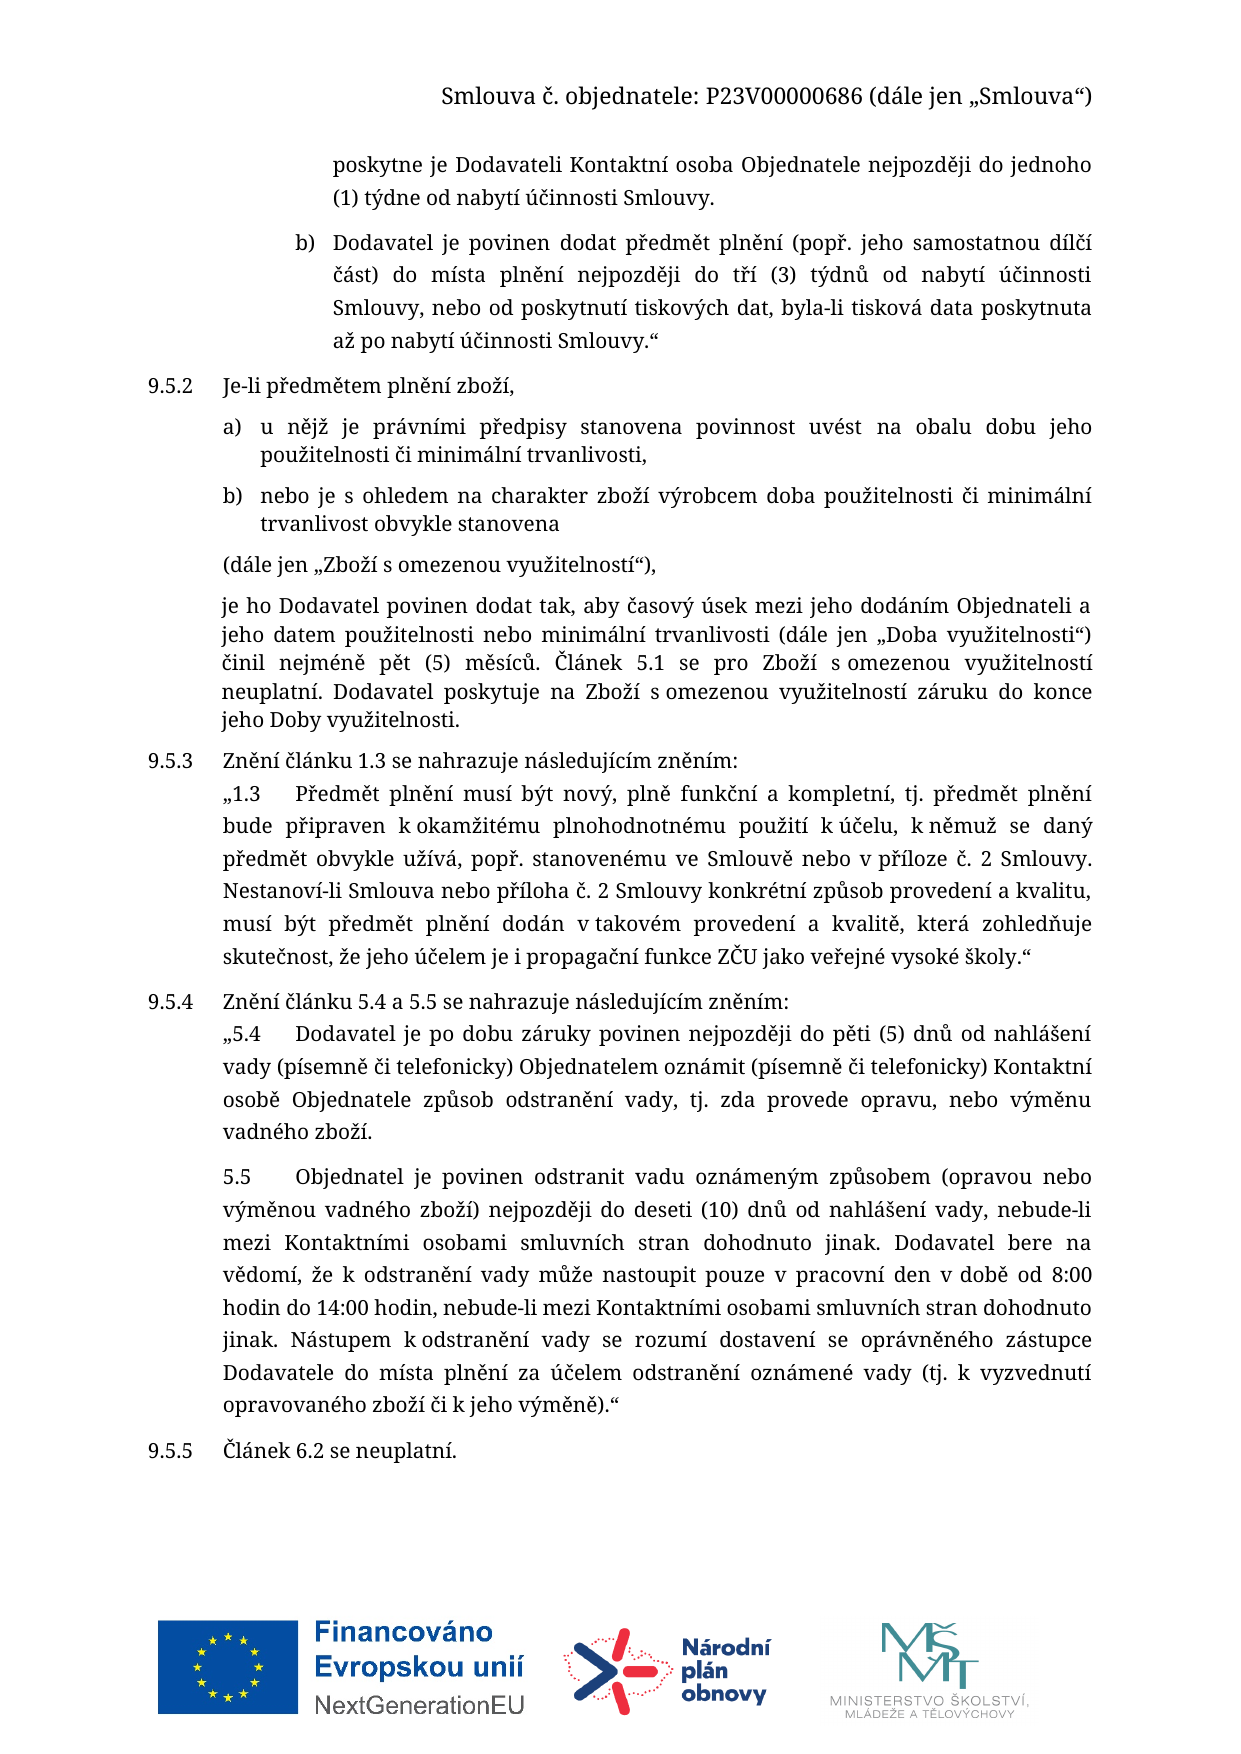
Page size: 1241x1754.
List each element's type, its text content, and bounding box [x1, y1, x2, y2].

list Článek 6.2 se neuplatní. [148, 1436, 1093, 1464]
list „5.4 Dodavatel je po dobu záruky povinen nejpozději do pěti (5) dnů od nahlášení vady (písemně či telefonicky) Objednatelem oznámit (písemně či telefonicky) Kontaktní osobě Objednatele způsob odstranění vady, tj. zda provede opravu, nebo výměnu vadného zboží. [223, 1019, 1093, 1146]
list Znění článku 5.4 a 5.5 se nahrazuje následujícím zněním: [148, 987, 1093, 1015]
list Znění článku 1.3 se nahrazuje následujícím zněním: [148, 746, 1093, 774]
list „1.3 Předmět plnění musí být nový, plně funkční a kompletní, tj. předmět plnění bude připraven k okamžitému plnohodnotnému použití k účelu, k němuž se daný předmět obvykle užívá, popř. stanovenému ve Smlouvě nebo v příloze č. 2 Smlouvy. Nestanoví-li Smlouva nebo příloha č. 2 Smlouvy konkrétní způsob provedení a kvalitu, musí být předmět plnění dodán v takovém provedení a kvalitě, která zohledňuje skutečnost, že jeho účelem je i propagační funkce ZČU jako veřejné vysoké školy.“ [223, 779, 1093, 970]
text je ho Dodavatel povinen dodat tak, aby časový úsek mezi jeho dodáním Objednateli a jeho datem použitelnosti nebo minimální trvanlivosti (dále jen „Doba využitelnosti“) činil nejméně pět (5) měsíců. Článek 5.1 se pro Zboží s omezenou využitelností neuplatní. Dodavatel poskytuje na Zboží s omezenou využitelností záruku do konce jeho Doby využitelnosti. [221, 591, 1093, 734]
text (dále jen „Zboží s omezenou využitelností“), [223, 551, 1093, 579]
picture [820, 1616, 1039, 1726]
list nebo je s ohledem na charakter zboží výrobcem doba použitelnosti či minimální trvanlivost obvykle stanovena [223, 481, 1093, 538]
list u nějž je právními předpisy stanovena povinnost uvést na obalu dobu jeho použitelnosti či minimální trvanlivosti, [223, 412, 1093, 469]
list 5.5 Objednatel je povinen odstranit vadu oznámeným způsobem (opravou nebo výměnou vadného zboží) nejpozději do deseti (10) dnů od nahlášení vady, nebude-li mezi Kontaktními osobami smluvních stran dohodnuto jinak. Dodavatel bere na vědomí, že k odstranění vady může nastoupit pouze v pracovní den v době od 8:00 hodin do 14:00 hodin, nebude-li mezi Kontaktními osobami smluvních stran dohodnuto jinak. Nástupem k odstranění vady se rozumí dostavení se oprávněného zástupce Dodavatele do místa plnění za účelem odstranění oznámené vady (tj. k vyzvednutí opravovaného zboží či k jeho výměně).“ [223, 1162, 1093, 1419]
picture [147, 1605, 789, 1726]
list Je-li předmětem plnění zboží, [148, 371, 1093, 399]
list Dodavatel je povinen dodat předmět plnění (popř. jeho samostatnou dílčí část) do místa plnění nejpozději do tří (3) týdnů od nabytí účinnosti Smlouvy, nebo od poskytnutí tiskových dat, byla-li tisková data poskytnuta až po nabytí účinnosti Smlouvy.“ [295, 228, 1093, 354]
